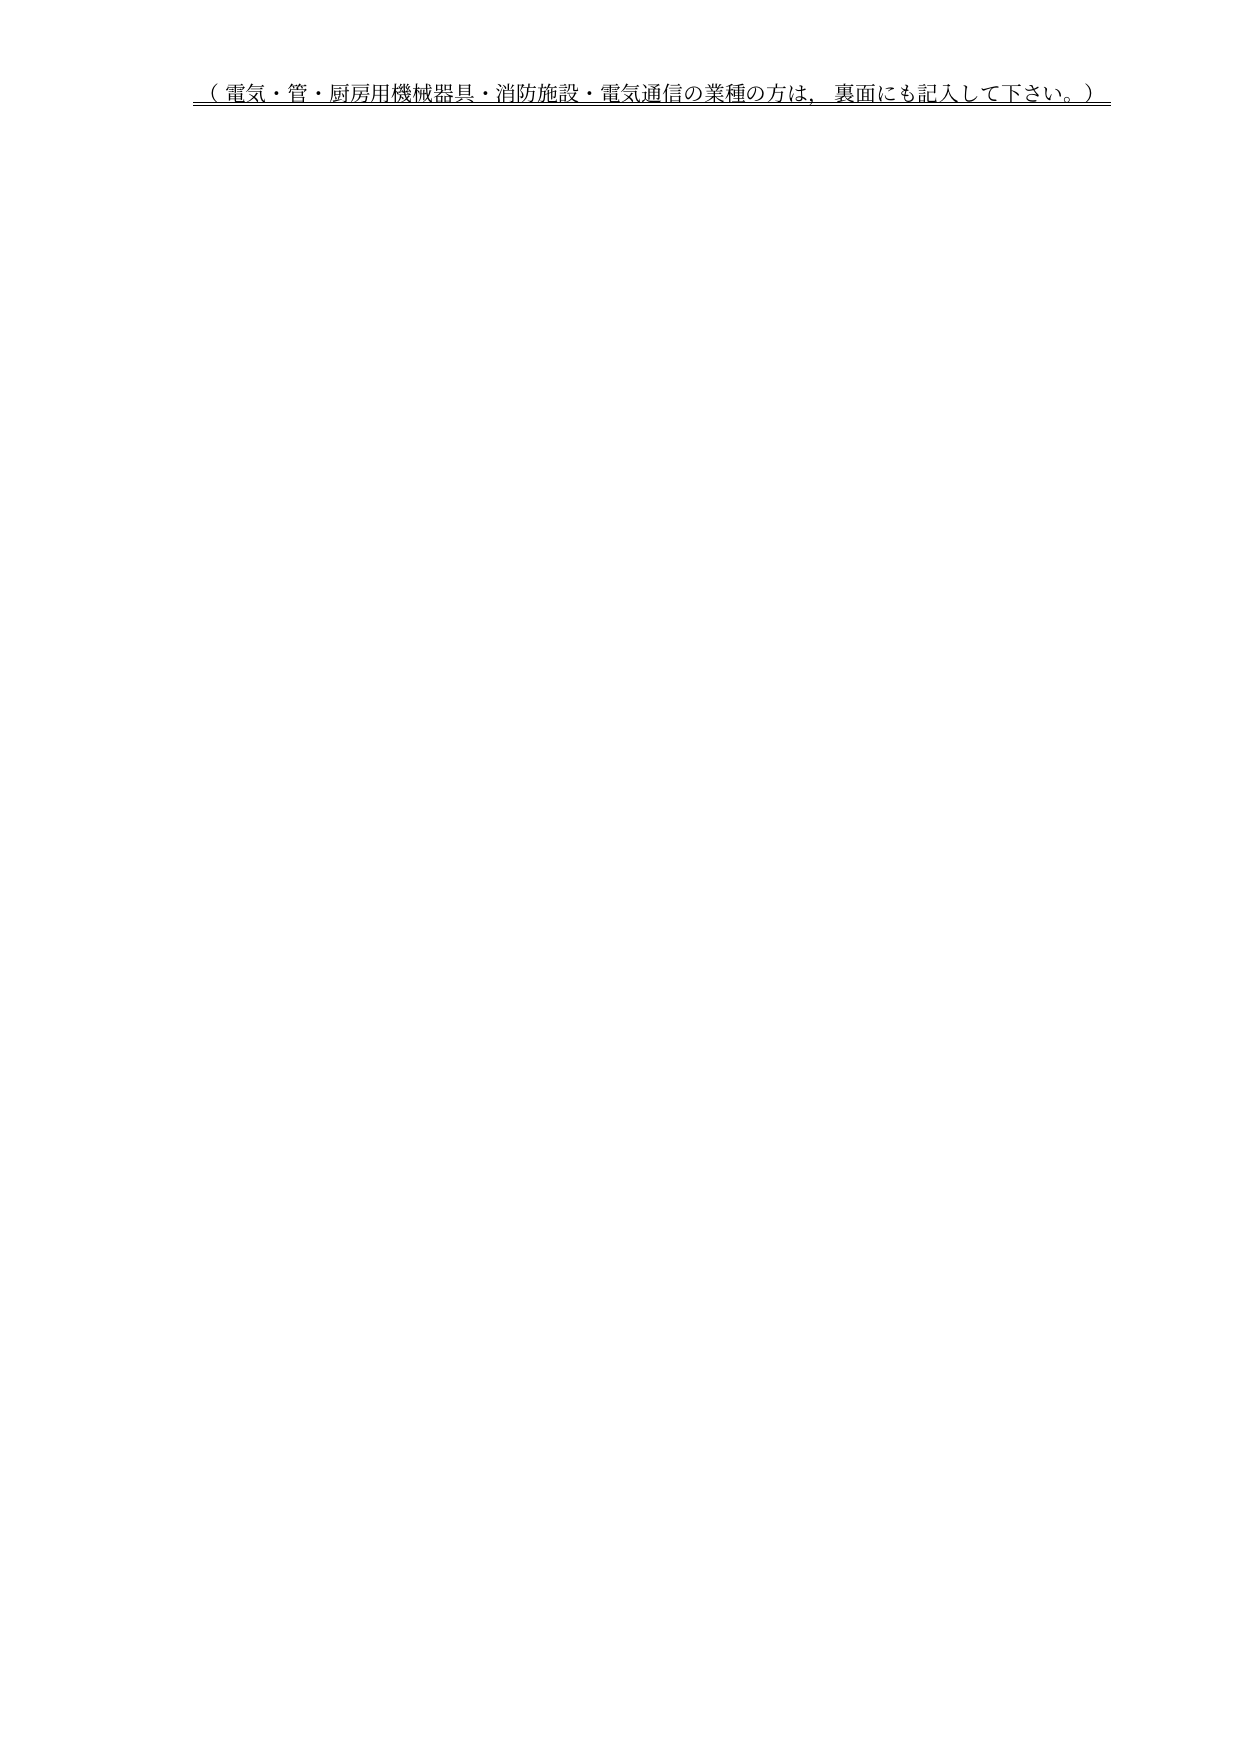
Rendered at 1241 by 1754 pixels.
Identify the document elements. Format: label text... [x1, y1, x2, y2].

text （ 電気・管・厨房用機械器具・消防施設・電気通信の業種の方は， 裏面にも記入して下さい。） [193, 77, 1157, 107]
